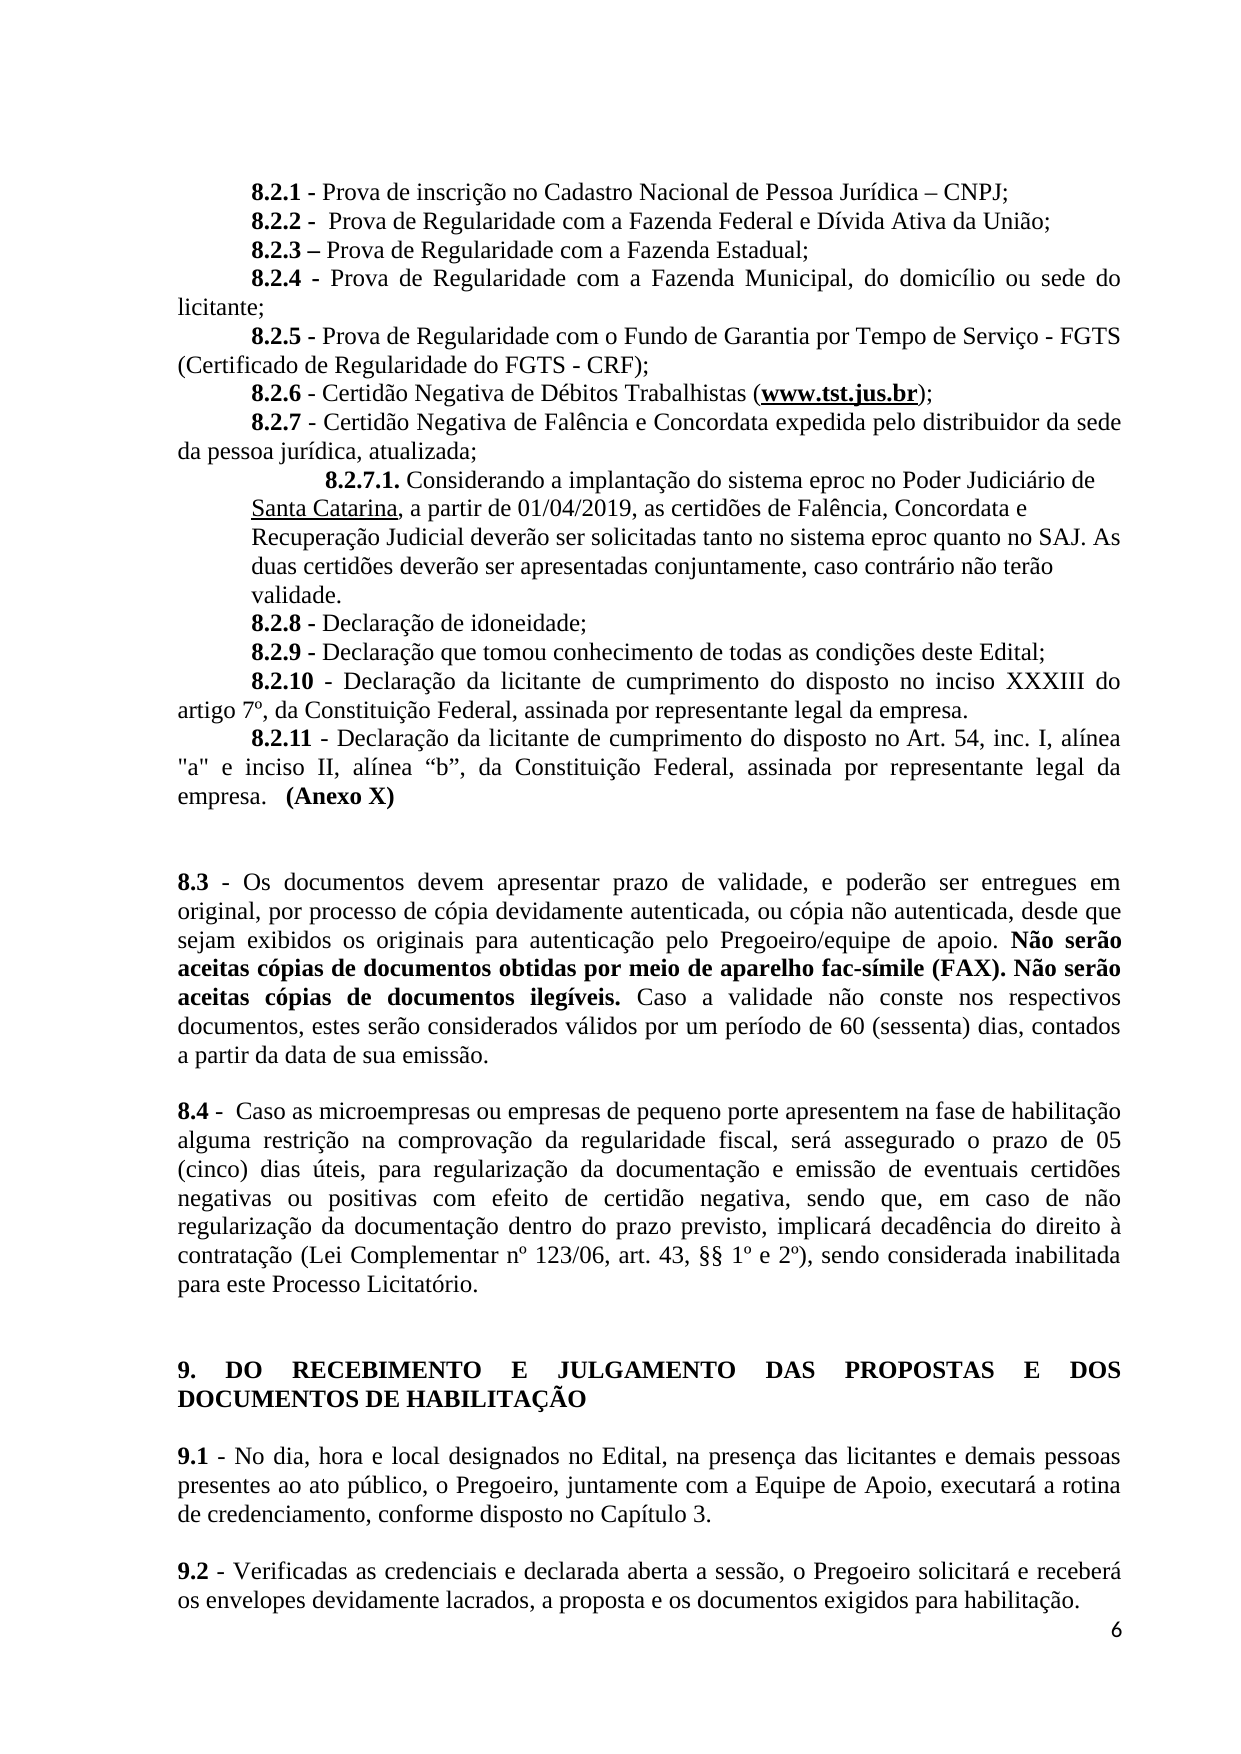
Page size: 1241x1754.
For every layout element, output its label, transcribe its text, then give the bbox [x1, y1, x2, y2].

text 8.2.3 – Prova de Regularidade com a Fazenda Estadual; [177, 235, 1122, 263]
text 9.2 - Verificadas as credenciais e declarada aberta a sessão, o Pregoeiro solicitará e receberá os envelopes devidamente lacrados, a proposta e os documentos exigidos para habilitação. [177, 1556, 1122, 1614]
text 8.2.8 - Declaração de idoneidade; [177, 608, 1122, 637]
text 8.2.7 - Certidão Negativa de Falência e Concordata expedida pelo distribuidor da sede da pessoa jurídica, atualizada; [177, 407, 1122, 465]
text 8.2.9 - Declaração que tomou conhecimento de todas as condições deste Edital; [177, 637, 1122, 666]
text 8.3 - Os documentos devem apresentar prazo de validade, e poderão ser entregues em original, por processo de cópia devidamente autenticada, ou cópia não autenticada, desde que sejam exibidos os originais para autenticação pelo Pregoeiro/equipe de apoio. Não serão aceitas cópias de documentos obtidas por meio de aparelho fac-símile (FAX). Não serão aceitas cópias de documentos ilegíveis. Caso a validade não conste nos respectivos documentos, estes serão considerados válidos por um período de 60 (sessenta) dias, contados a partir da data de sua emissão. [177, 867, 1122, 1068]
text 8.2.7.1. Considerando a implantação do sistema eproc no Poder Judiciário de Santa Catarina, a partir de 01/04/2019, as certidões de Falência, Concordata e Recuperação Judicial deverão ser solicitadas tanto no sistema eproc quanto no SAJ. As duas certidões deverão ser apresentadas conjuntamente, caso contrário não terão validade. [251, 465, 1122, 608]
text 8.2.4 - Prova de Regularidade com a Fazenda Municipal, do domicílio ou sede do licitante; [177, 263, 1122, 321]
text 8.2.2 - Prova de Regularidade com a Fazenda Federal e Dívida Ativa da União; [177, 206, 1122, 235]
text 8.2.10 - Declaração da licitante de cumprimento do disposto no inciso XXXIII do artigo 7º, da Constituição Federal, assinada por representante legal da empresa. [177, 666, 1122, 723]
text 9. DO RECEBIMENTO E JULGAMENTO DAS PROPOSTAS E DOS DOCUMENTOS DE HABILITAÇÃO [177, 1355, 1122, 1413]
text 9.1 - No dia, hora e local designados no Edital, na presença das licitantes e demais pessoas presentes ao ato público, o Pregoeiro, juntamente com a Equipe de Apoio, executará a rotina de credenciamento, conforme disposto no Capítulo 3. [177, 1441, 1122, 1528]
text 8.2.5 - Prova de Regularidade com o Fundo de Garantia por Tempo de Serviço - FGTS (Certificado de Regularidade do FGTS - CRF); [177, 321, 1122, 378]
text 8.2.6 - Certidão Negativa de Débitos Trabalhistas (www.tst.jus.br); [177, 378, 1122, 407]
text 8.2.1 - Prova de inscrição no Cadastro Nacional de Pessoa Jurídica – CNPJ; [177, 177, 1122, 206]
text 8.4 - Caso as microempresas ou empresas de pequeno porte apresentem na fase de habilitação alguma restrição na comprovação da regularidade fiscal, será assegurado o prazo de 05 (cinco) dias úteis, para regularização da documentação e emissão de eventuais certidões negativas ou positivas com efeito de certidão negativa, sendo que, em caso de não regularização da documentação dentro do prazo previsto, implicará decadência do direito à contratação (Lei Complementar nº 123/06, art. 43, §§ 1º e 2º), sendo considerada inabilitada para este Processo Licitatório. [177, 1096, 1122, 1298]
subtitle 8.2.11 - Declaração da licitante de cumprimento do disposto no Art. 54, inc. I, alínea "a" e inciso II, alínea “b”, da Constituição Federal, assinada por representante legal da empresa. (Anexo X) [177, 723, 1122, 810]
